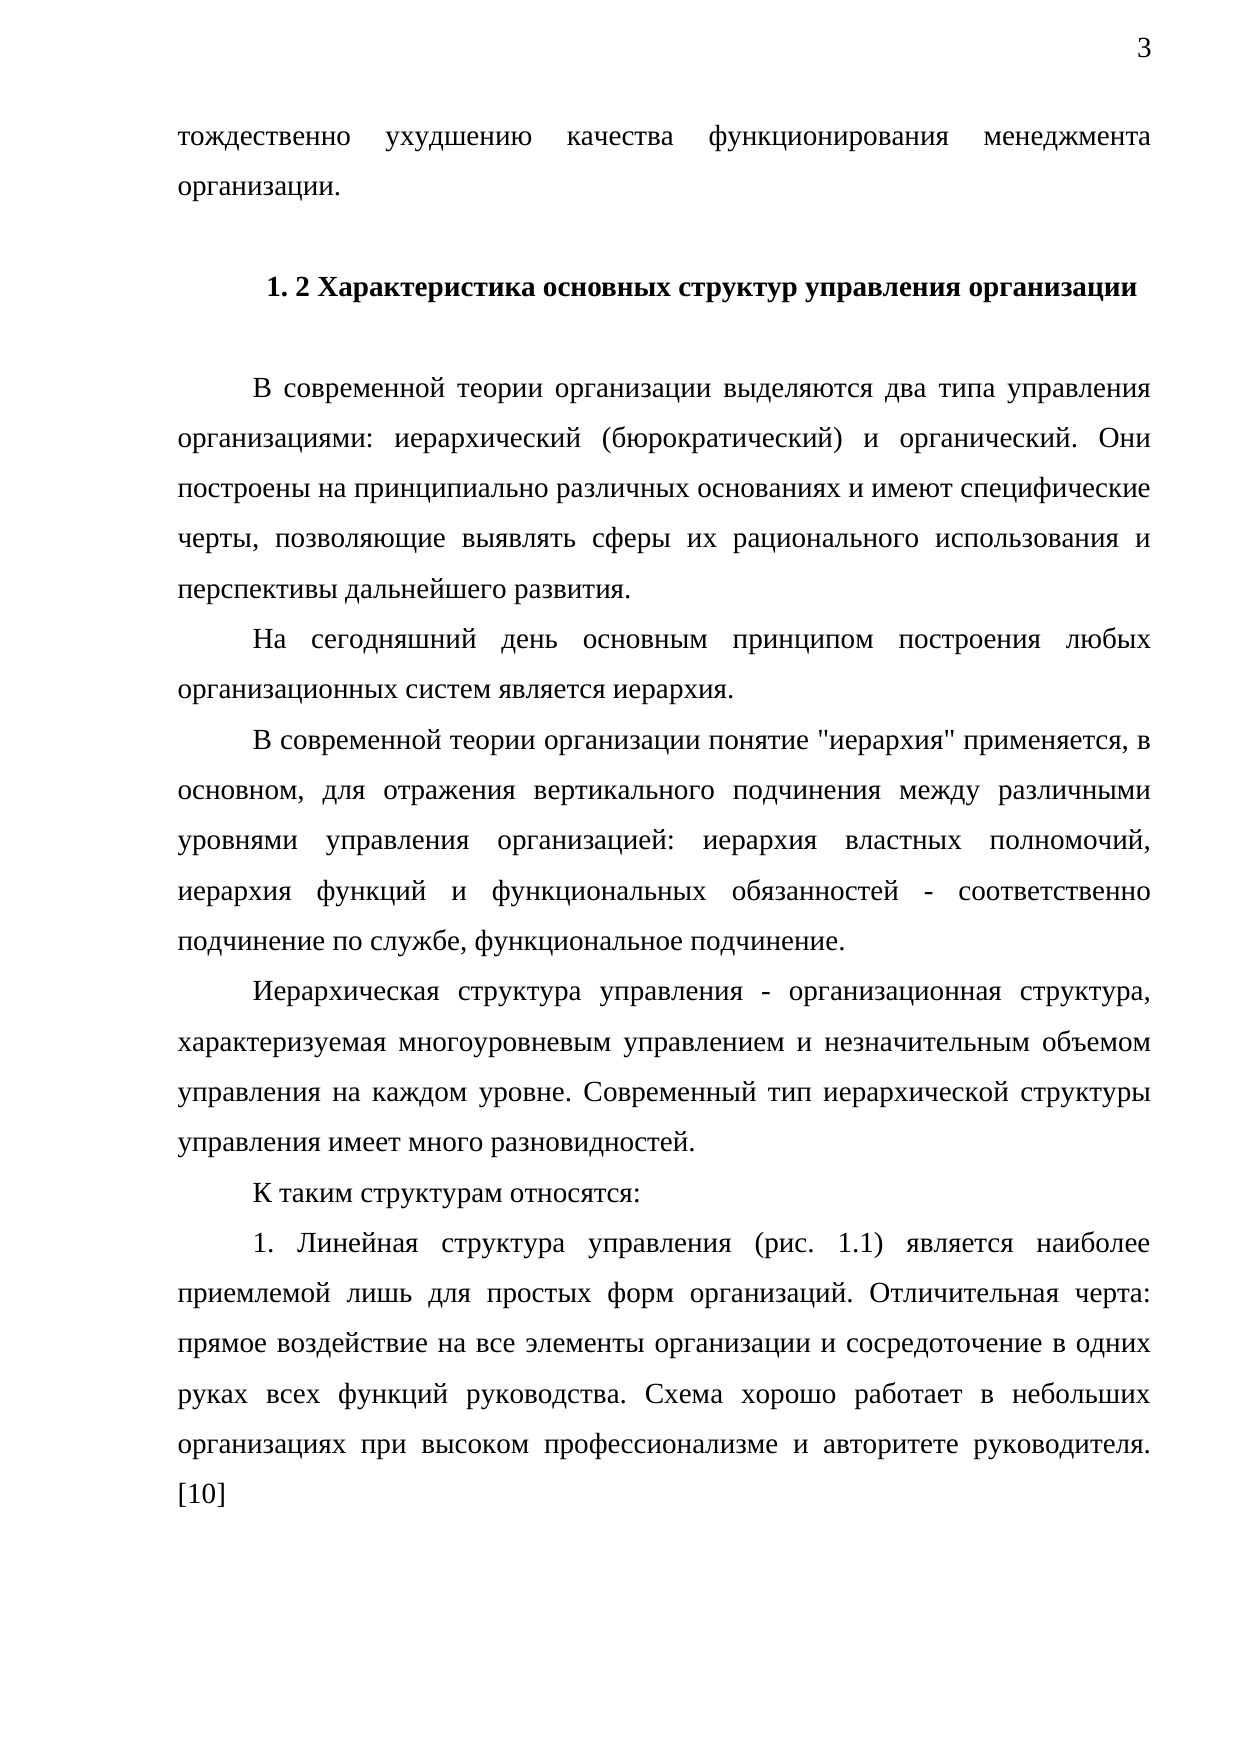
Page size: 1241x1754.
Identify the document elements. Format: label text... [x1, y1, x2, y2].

text В современной теории организации выделяются два типа управления организациями: иерархический (бюрократический) и органический. Они построены на принципиально различных основаниях и имеют специфические черты, позволяющие выявлять сферы их рационального использования и перспективы дальнейшего развития. [177, 370, 1152, 604]
text 1. Линейная структура управления (рис. 1.1) является наиболее приемлемой лишь для простых форм организаций. Отличительная черта: прямое воздействие на все элементы организации и сосредоточение в одних руках всех функций руководства. Схема хорошо работает в небольших организациях при высоком профессионализме и авторитете руководителя. [10] [177, 1225, 1152, 1510]
text К таким структурам относятся: [177, 1175, 1152, 1208]
text На сегодняшний день основным принципом построения любых организационных систем является иерархия. [177, 621, 1152, 705]
text В современной теории организации понятие "иерархия" применяется, в основном, для отражения вертикального подчинения между различными уровнями управления организацией: иерархия властных полномочий, иерархия функций и функциональных обязанностей - соответственно подчинение по службе, функциональное подчинение. [177, 722, 1152, 957]
subtitle 1. 2 Характеристика основных структур управления организации [177, 269, 1152, 303]
text Иерархическая структура управления - организационная структура, характеризуемая многоуровневым управлением и незначительным объемом управления на каждом уровне. Современный тип иерархической структуры управления имеет много разновидностей. [177, 973, 1152, 1158]
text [177, 118, 1152, 202]
